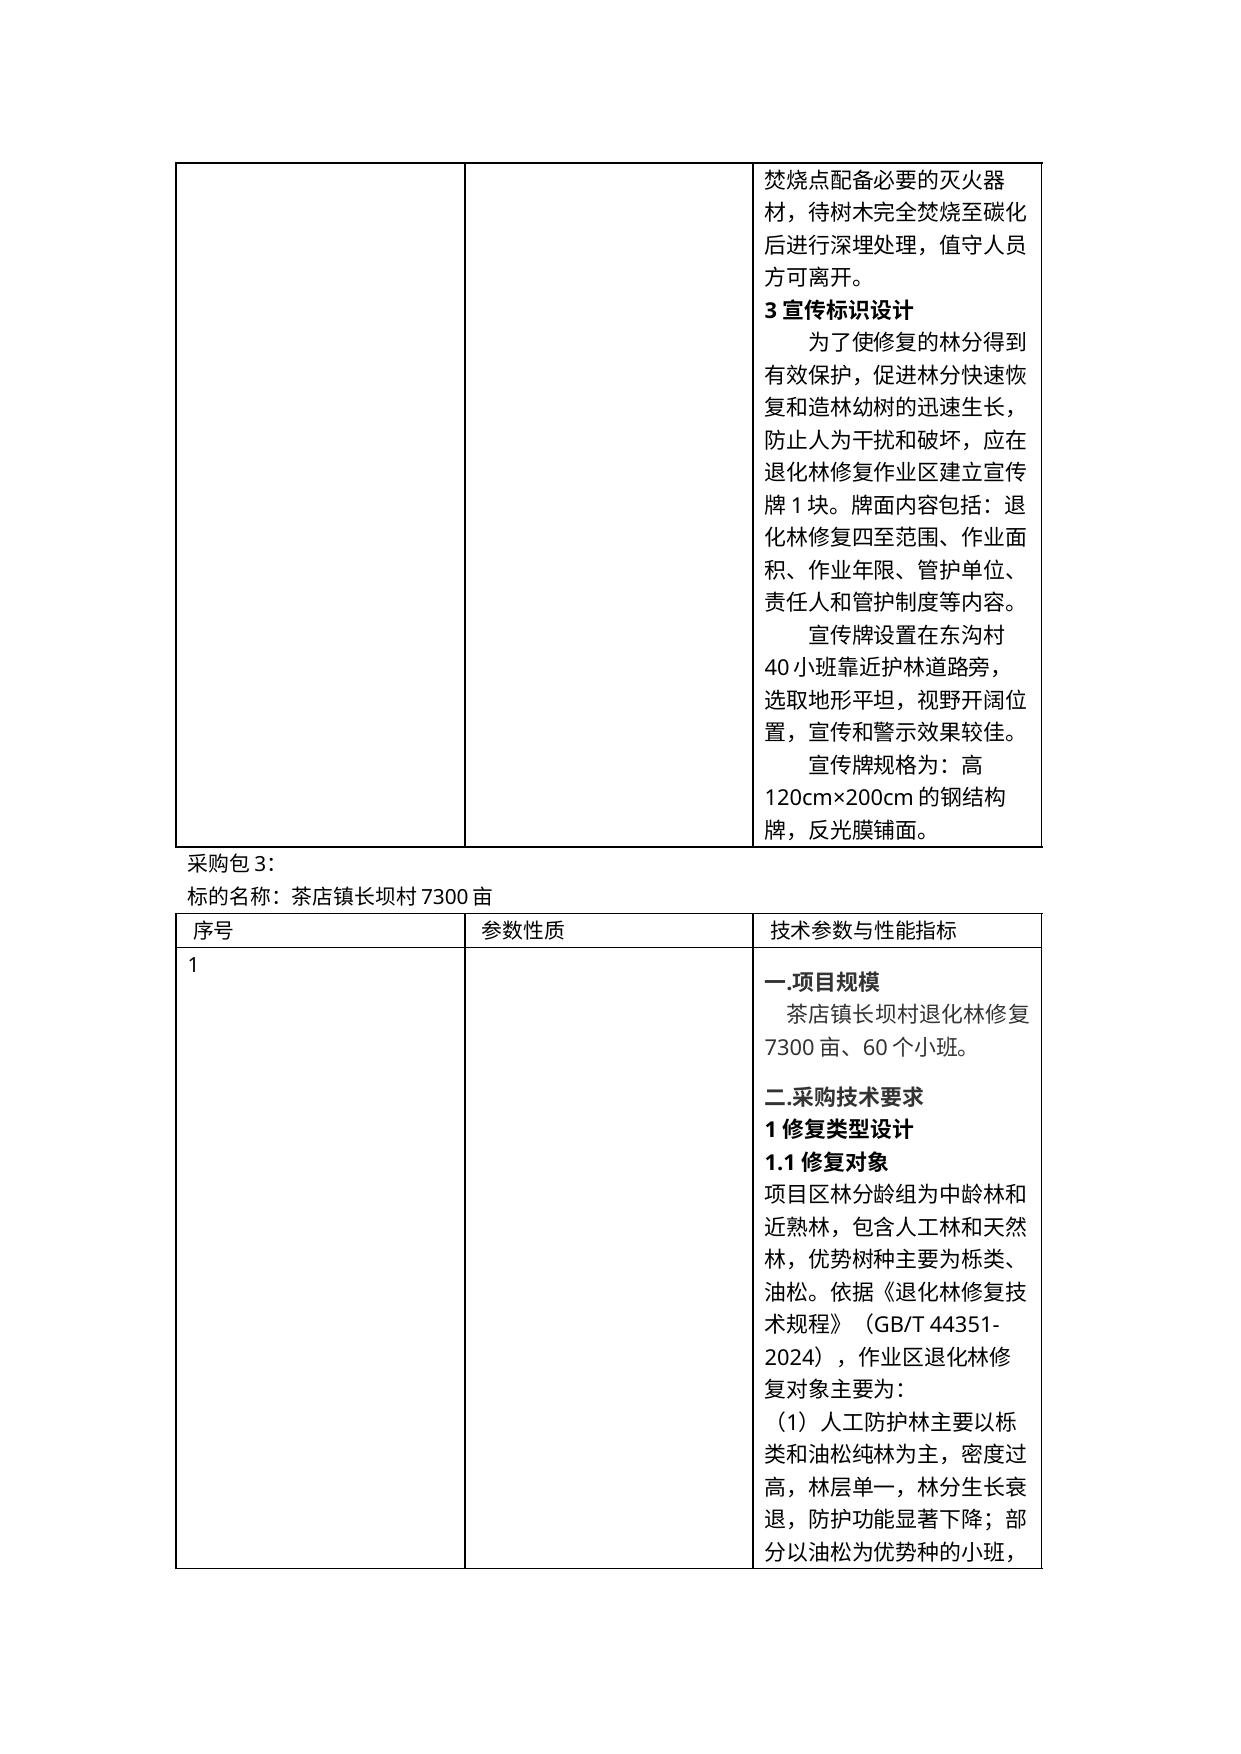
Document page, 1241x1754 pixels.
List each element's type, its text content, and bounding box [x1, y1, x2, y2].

text 采购包3： [187, 848, 1053, 880]
table_header 技术参数与性能指标 [754, 914, 1041, 947]
text 标的名称：茶店镇长坝村7300亩 [187, 880, 1053, 913]
table_cell 1 [177, 948, 464, 1568]
table_header 序号 [177, 914, 464, 947]
table_header 参数性质 [466, 914, 752, 947]
table_cell [466, 164, 752, 846]
table_cell 1 [177, 164, 464, 846]
table_cell [466, 948, 752, 1568]
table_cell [754, 948, 1041, 1568]
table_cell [754, 164, 1041, 846]
